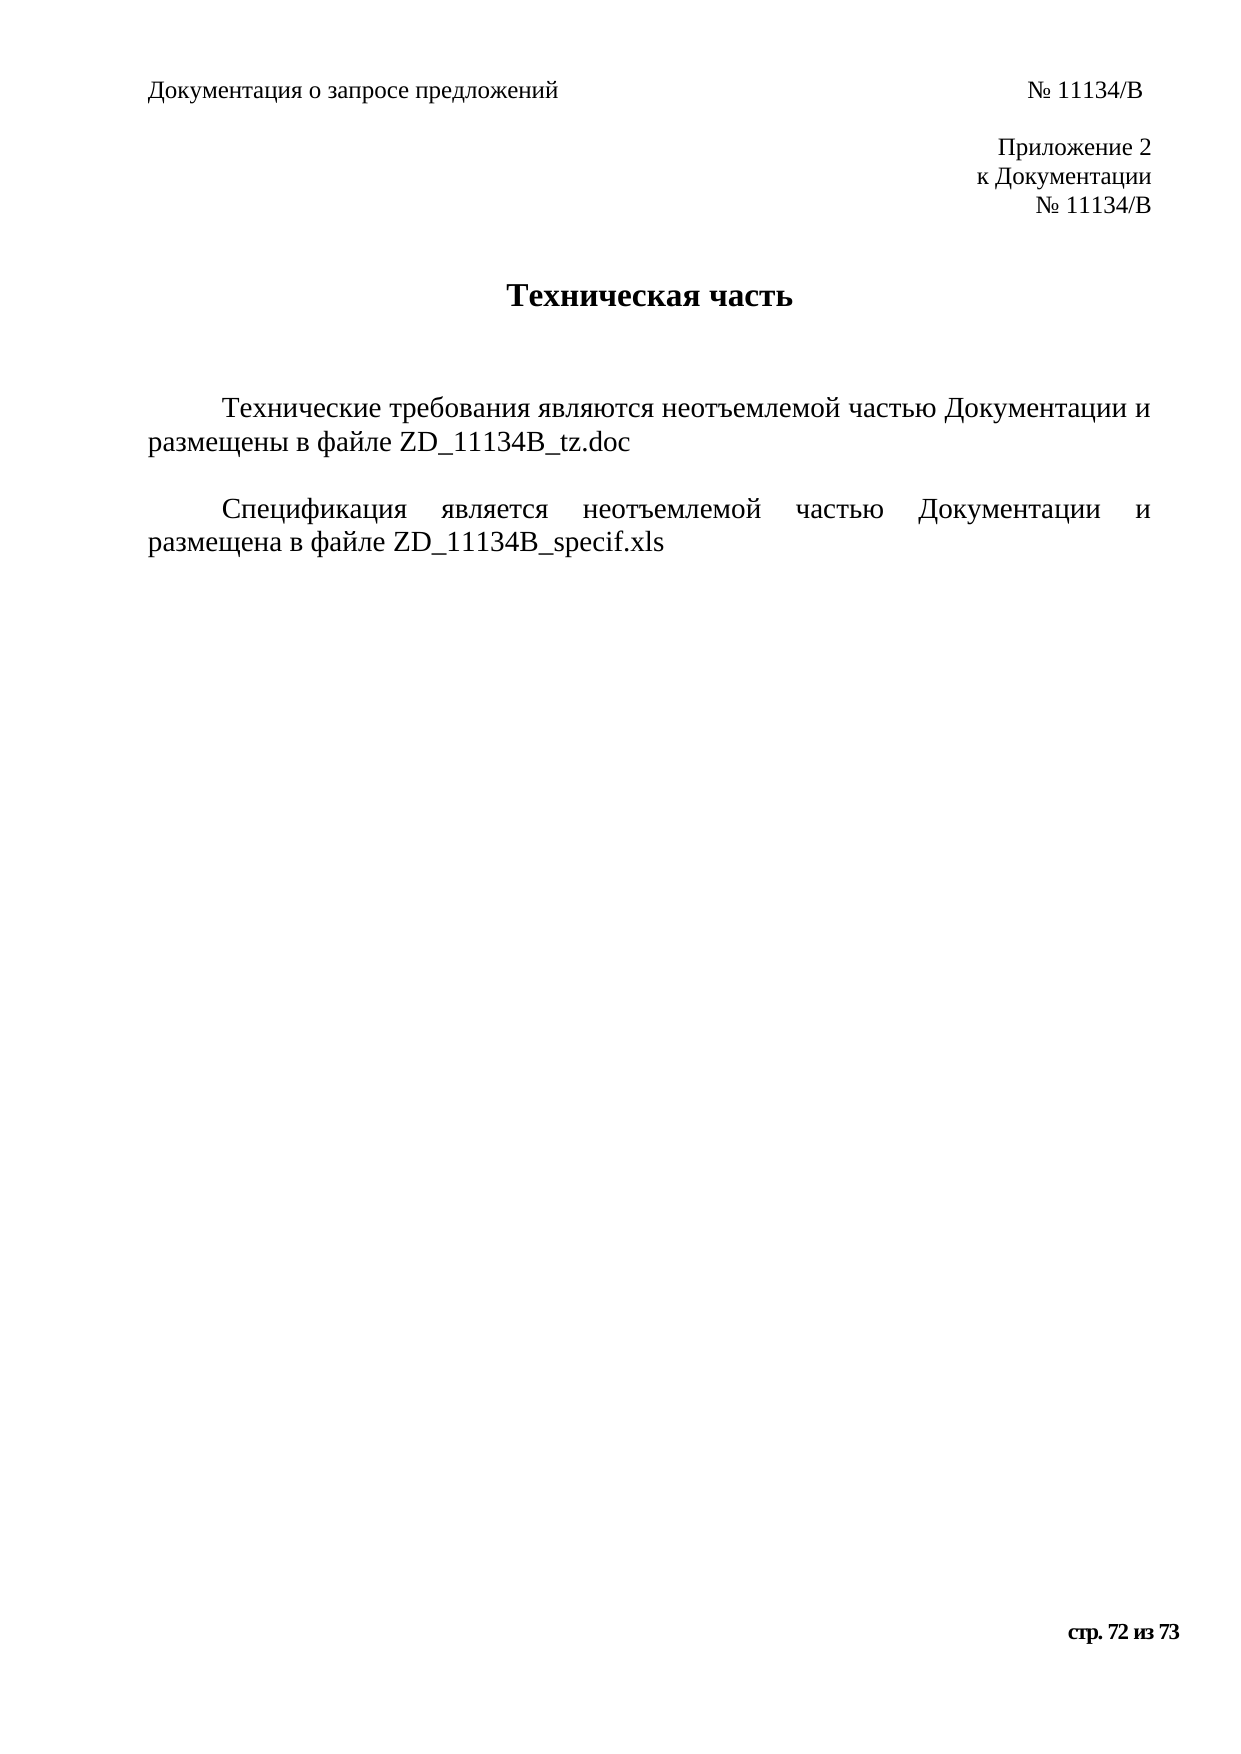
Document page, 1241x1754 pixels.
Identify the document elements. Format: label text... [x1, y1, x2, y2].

text Технические требования являются неотъемлемой частью Документации и размещены в файле ZD_11134В_tz.doc [148, 390, 1152, 457]
text Спецификация является неотъемлемой частью Документации и размещена в файле ZD_11134В_specif.xls [148, 491, 1152, 558]
subtitle Приложение 2 [148, 132, 1152, 161]
list к Документации № 11134/В [223, 161, 1152, 219]
text Техническая часть [148, 275, 1152, 313]
